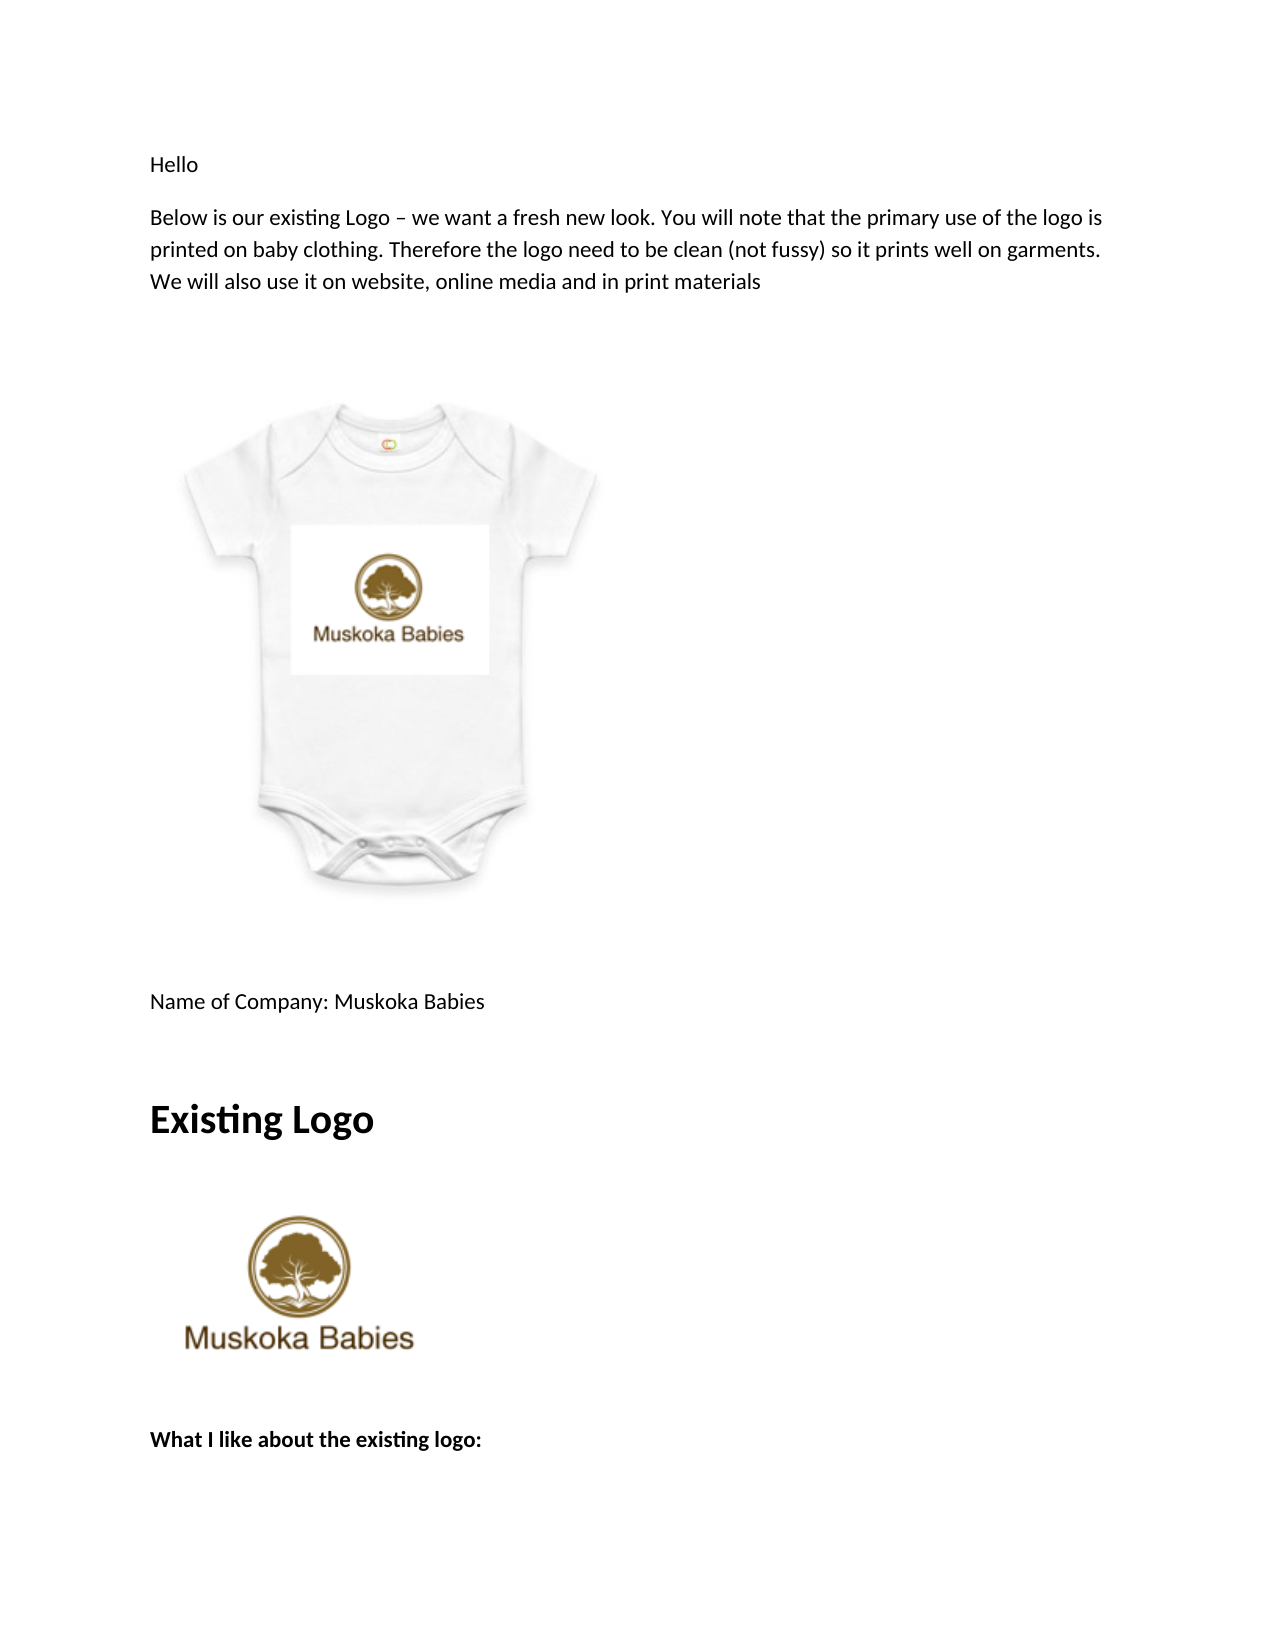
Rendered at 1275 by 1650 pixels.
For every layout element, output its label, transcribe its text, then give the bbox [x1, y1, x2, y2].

picture [150, 1172, 453, 1401]
text Below is our existing Logo – we want a fresh new look. You will note that the primary use of the logo is printed on baby clothing. Therefore the logo need to be clean (not fussy) so it prints well on garments. We will also use it on website, online media and in print materials [150, 203, 1125, 295]
picture [150, 373, 628, 910]
text Hello [150, 150, 1125, 178]
text Name of Company: Muskoka Babies [150, 987, 1125, 1015]
text What I like about the existing logo: [150, 1426, 1125, 1454]
text Existing Logo [150, 1093, 1125, 1144]
